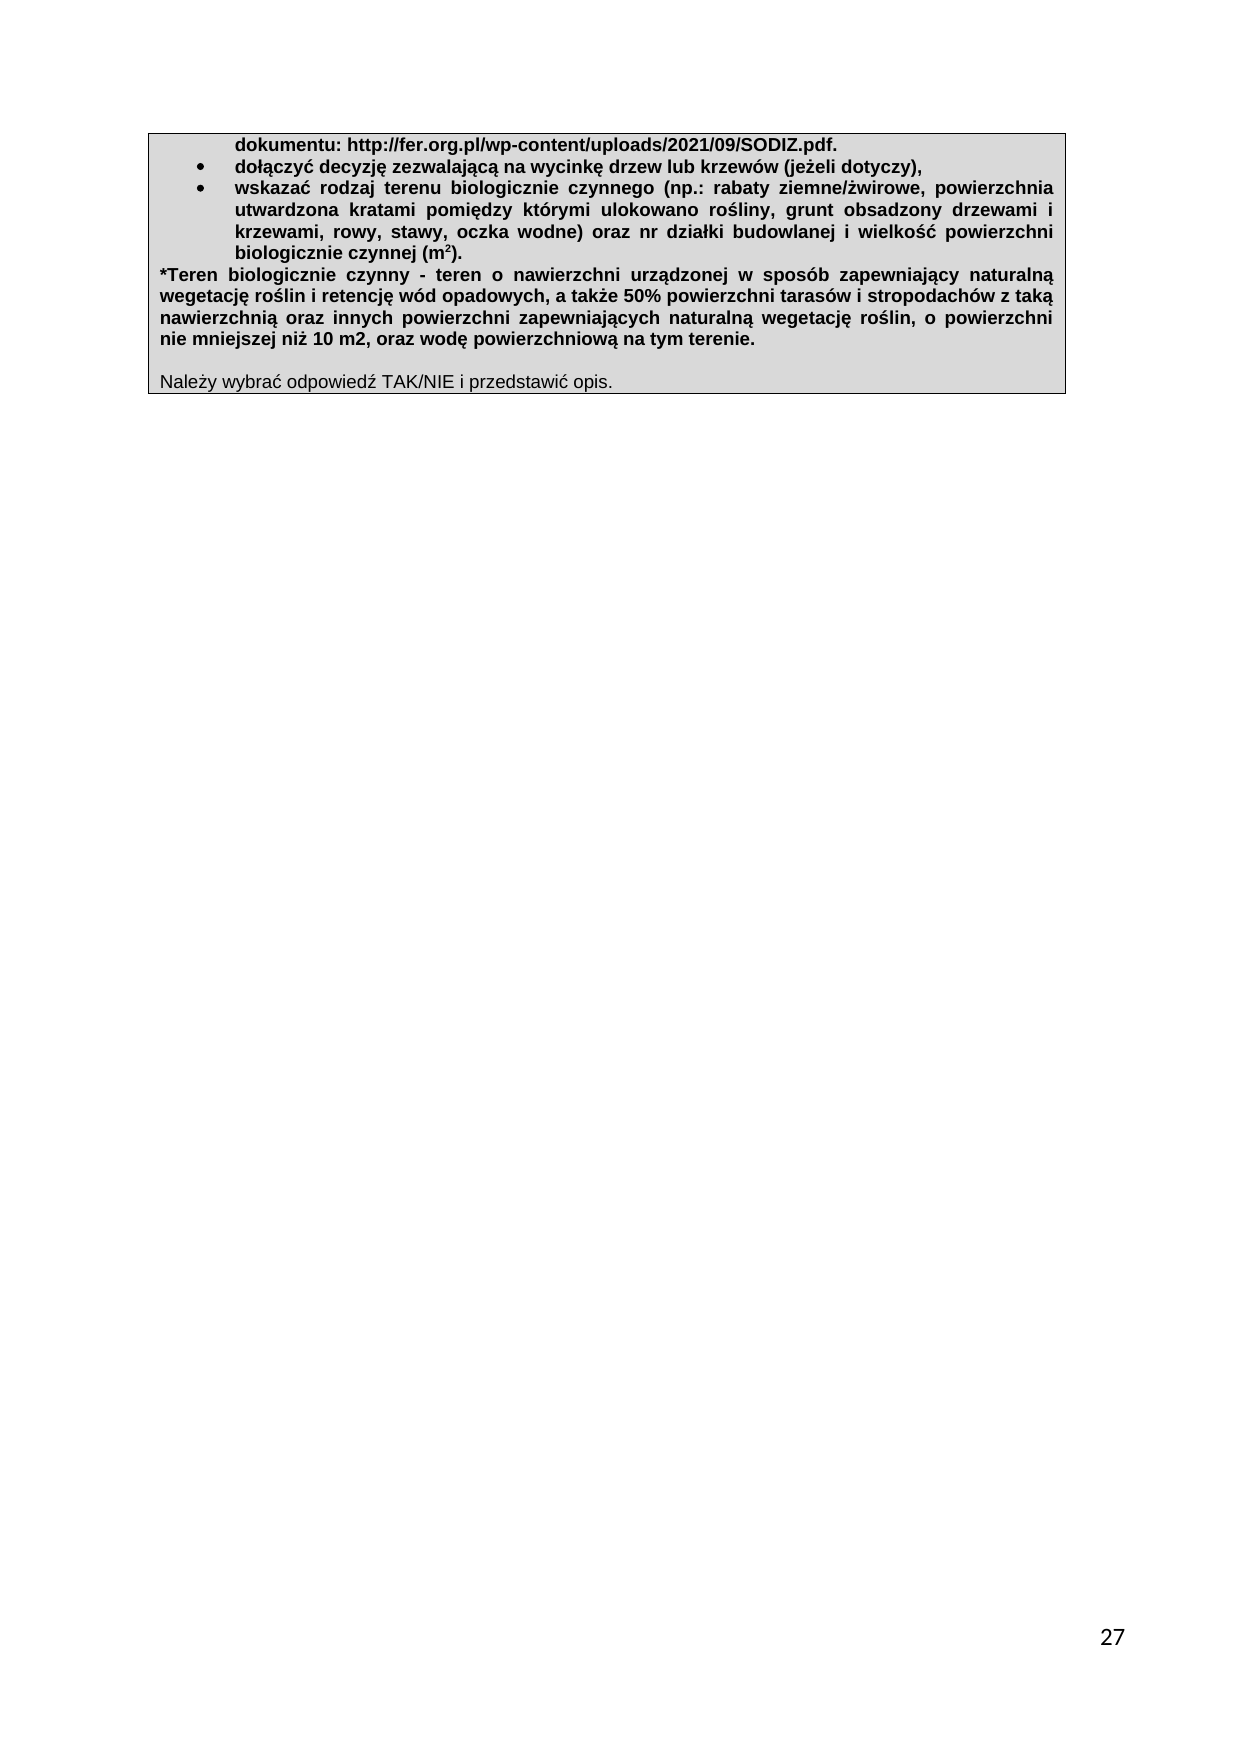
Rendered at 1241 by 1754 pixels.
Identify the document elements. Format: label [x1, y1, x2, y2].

table_header [149, 134, 1065, 393]
